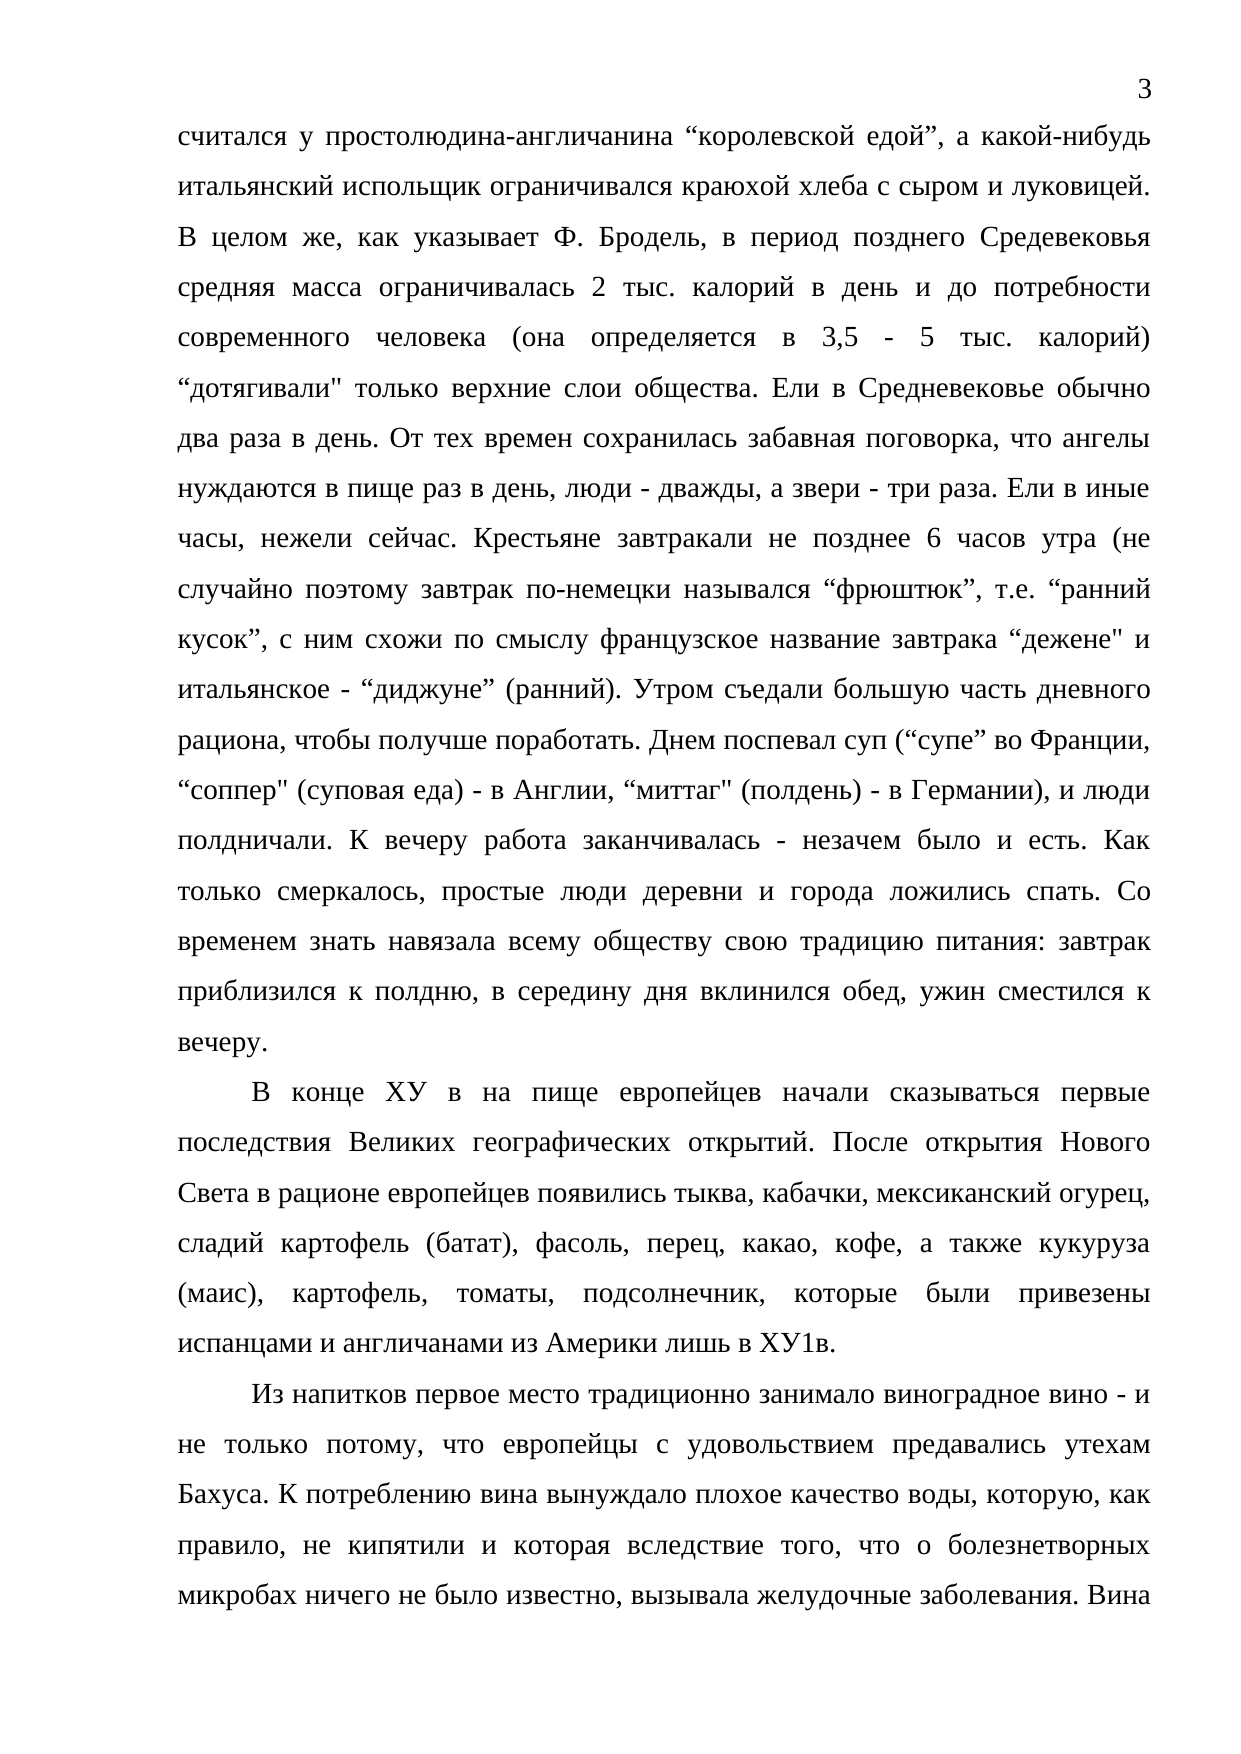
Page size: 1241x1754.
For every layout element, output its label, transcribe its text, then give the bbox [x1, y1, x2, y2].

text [177, 1376, 1152, 1611]
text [177, 118, 1152, 1057]
text В конце ХУ в на пище европейцев начали сказываться первые последствия Великих географических открытий. После открытия Нового Света в рационе европейцев появились тыква, кабачки, мексиканский огурец, сладий картофель (батат), фасоль, перец, какао, кофе, а также кукуруза (маис), картофель, томаты, подсолнечник, которые были привезены испанцами и англичанами из Америки лишь в ХУ1в. [177, 1074, 1152, 1359]
